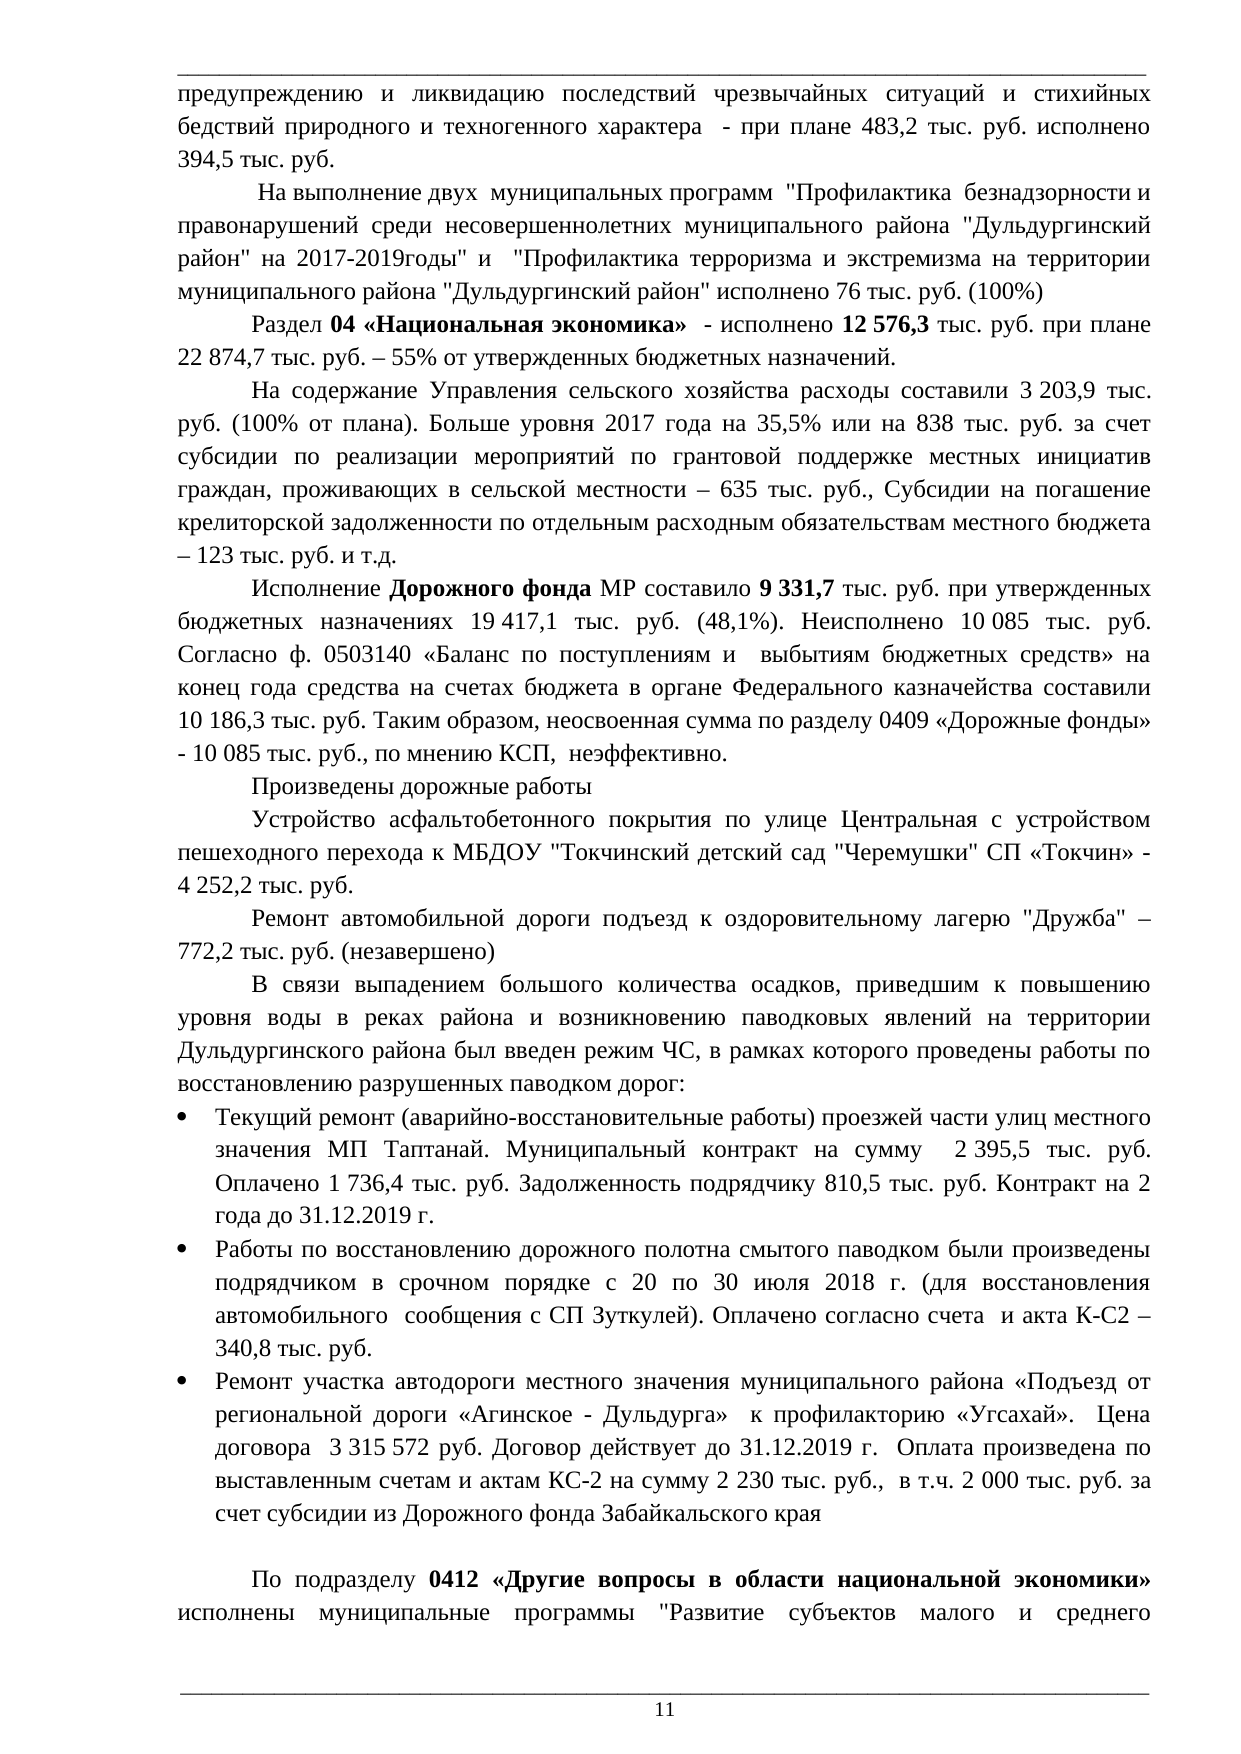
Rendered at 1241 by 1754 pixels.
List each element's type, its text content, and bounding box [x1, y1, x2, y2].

list Работы по восстановлению дорожного полотна смытого паводком были произведены подрядчиком в срочном порядке с 20 по 30 июля 2018 г. (для восстановления автомобильного сообщения с СП Зуткулей). Оплачено согласно счета и акта К-С2 – 340,8 тыс. руб. [177, 1234, 1152, 1361]
text На содержание Управления сельского хозяйства расходы составили 3 203,9 тыс. руб. (100% от плана). Больше уровня 2017 года на 35,5% или на 838 тыс. руб. за счет субсидии по реализации мероприятий по грантовой поддержке местных инициатив граждан, проживающих в сельской местности – 635 тыс. руб., Субсидии на погашение крелиторской задолженности по отдельным расходным обязательствам местного бюджета – 123 тыс. руб. и т.д. [177, 375, 1152, 569]
text Раздел 04 «Национальная экономика» - исполнено 12 576,3 тыс. руб. при плане 22 874,7 тыс. руб. – 55% от утвержденных бюджетных назначений. [177, 309, 1152, 371]
text На выполнение двух муниципальных программ "Профилактика безнадзорности и правонарушений среди несовершеннолетних муниципального района "Дульдургинский район" на 2017-2019годы" и "Профилактика терроризма и экстремизма на территории муниципального района "Дульдургинский район" исполнено 76 тыс. руб. (100%) [177, 177, 1152, 305]
text Ремонт автомобильной дороги подъезд к оздоровительному лагерю "Дружба" – 772,2 тыс. руб. (незавершено) [177, 903, 1152, 965]
text В связи выпадением большого количества осадков, приведшим к повышению уровня воды в реках района и возникновению паводковых явлений на территории Дульдургинского района был введен режим ЧС, в рамках которого проведены работы по восстановлению разрушенных паводком дорог: [177, 969, 1152, 1097]
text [177, 1564, 1152, 1626]
text Исполнение Дорожного фонда МР составило 9 331,7 тыс. руб. при утвержденных бюджетных назначениях 19 417,1 тыс. руб. (48,1%). Неисполнено 10 085 тыс. руб. Согласно ф. 0503140 «Баланс по поступлениям и выбытиям бюджетных средств» на конец года средства на счетах бюджета в органе Федерального казначейства составили 10 186,3 тыс. руб. Таким образом, неосвоенная сумма по разделу 0409 «Дорожные фонды» - 10 085 тыс. руб., по мнению КСП, неэффективно. [177, 573, 1152, 767]
text Устройство асфальтобетонного покрытия по улице Центральная с устройством пешеходного перехода к МБДОУ "Токчинский детский сад "Черемушки" СП «Токчин» - 4 252,2 тыс. руб. [177, 804, 1152, 899]
list Ремонт участка автодороги местного значения муниципального района «Подъезд от региональной дороги «Агинское - Дульдурга» к профилакторию «Угсахай». Цена договора 3 315 572 руб. Договор действует до 31.12.2019 г. Оплата произведена по выставленным счетам и актам КС-2 на сумму 2 230 тыс. руб., в т.ч. 2 000 тыс. руб. за счет субсидии из Дорожного фонда Забайкальского края [177, 1366, 1152, 1527]
text Произведены дорожные работы [177, 771, 1152, 800]
list Текущий ремонт (аварийно-восстановительные работы) проезжей части улиц местного значения МП Таптанай. Муниципальный контракт на сумму 2 395,5 тыс. руб. Оплачено 1 736,4 тыс. руб. Задолженность подрядчику 810,5 тыс. руб. Контракт на 2 года до 31.12.2019 г. [177, 1102, 1152, 1229]
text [177, 78, 1152, 173]
